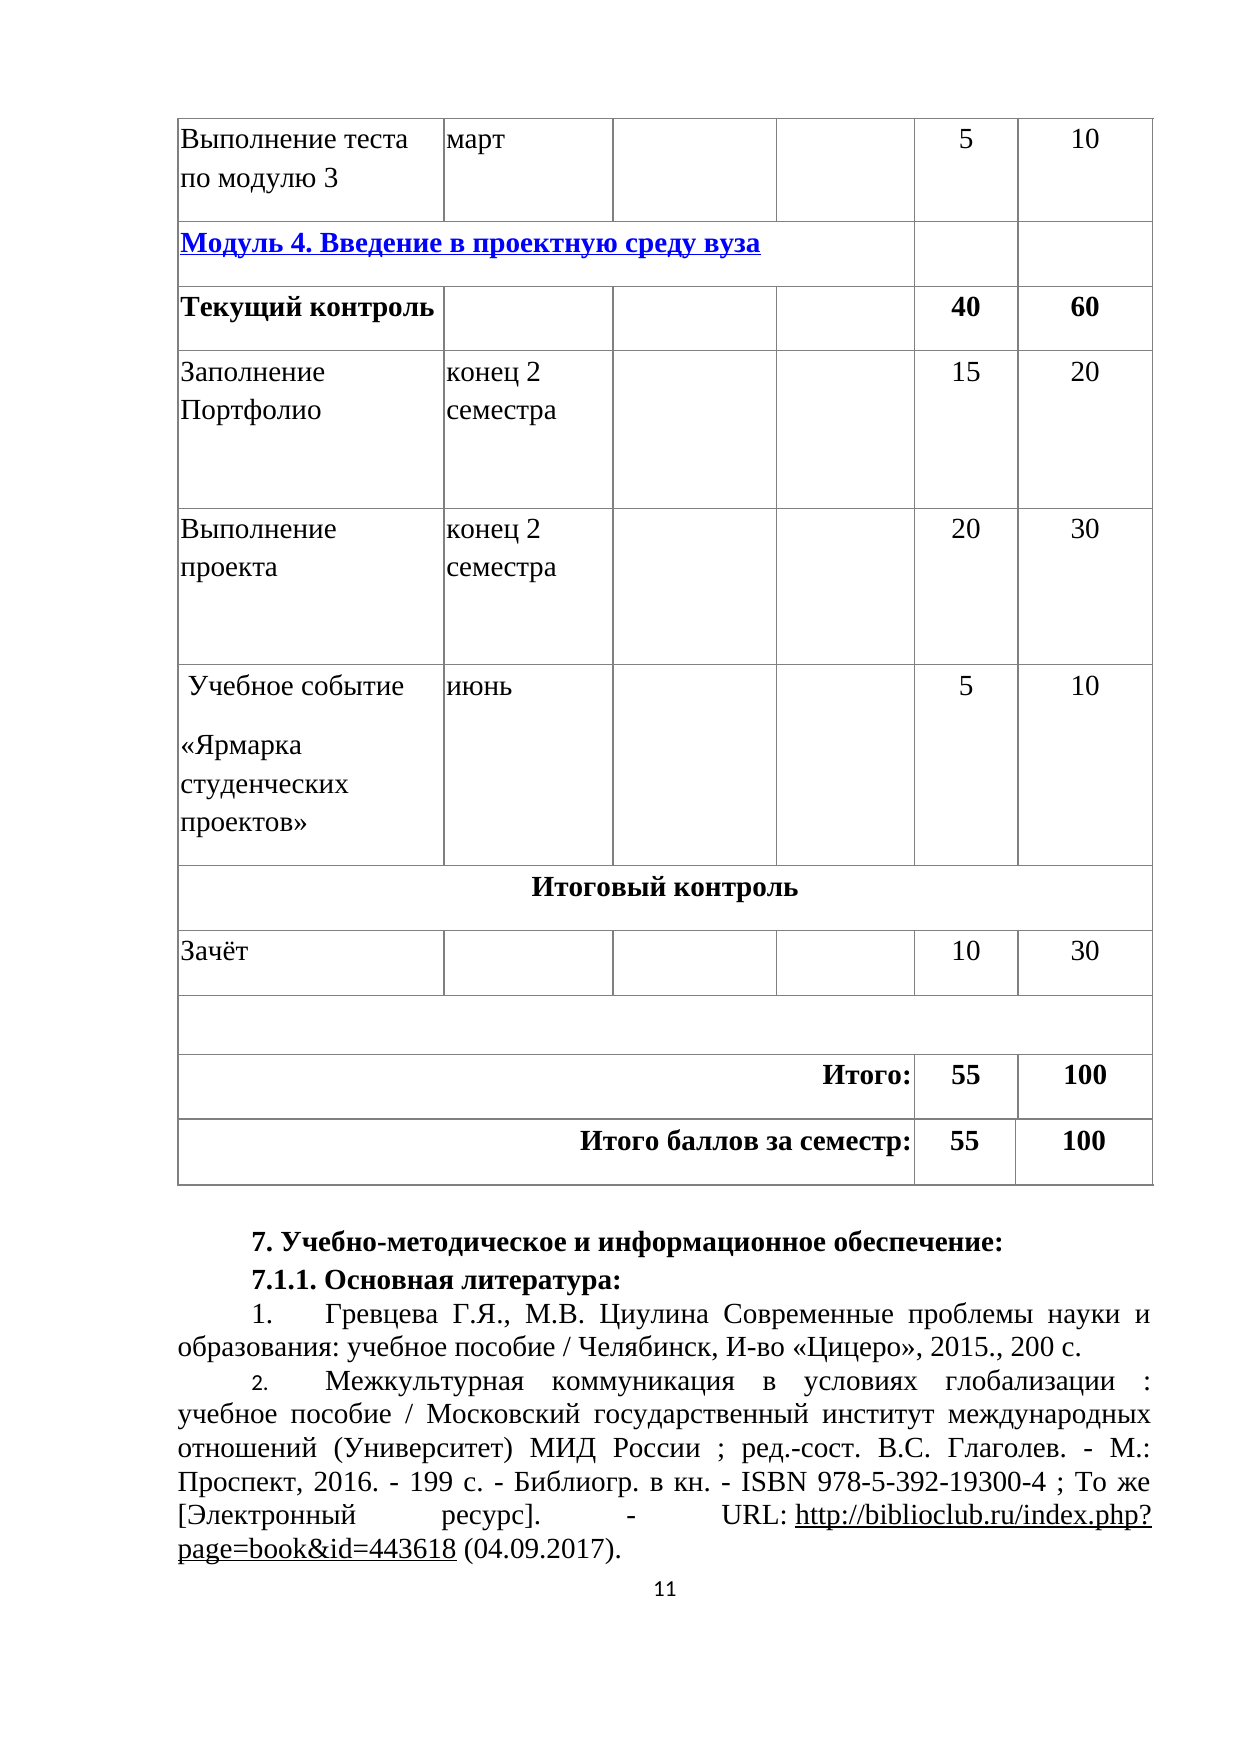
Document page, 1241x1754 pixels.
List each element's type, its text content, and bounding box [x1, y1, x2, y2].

table_cell 20 [1019, 351, 1152, 507]
table_cell 100 [1019, 1055, 1152, 1118]
table_cell [1019, 222, 1152, 286]
table_cell [614, 509, 776, 664]
table_cell Модуль 4. Введение в проектную среду вуза [179, 222, 914, 286]
list 7. Учебно-методическое и информационное обеспечение: [177, 1224, 1152, 1257]
table_cell Итого баллов за семестр: [179, 1120, 914, 1184]
table_cell Учебное событие «Ярмарка студенческих проектов» [179, 665, 443, 865]
table_cell Заполнение Портфолио [179, 351, 443, 507]
table_cell [614, 351, 776, 507]
table_cell [614, 931, 776, 994]
list 7.1.1. Основная литература: [177, 1262, 1152, 1296]
table_cell [445, 287, 612, 350]
table_cell 5 [915, 665, 1017, 865]
table_cell [777, 287, 914, 350]
table_cell Зачёт [179, 931, 443, 994]
table_cell [179, 996, 1152, 1054]
table_cell 15 [915, 351, 1017, 507]
table_cell [777, 509, 914, 664]
table_cell [445, 931, 612, 994]
table_cell июнь [445, 665, 612, 865]
table_cell 10 [1019, 665, 1152, 865]
table_cell 30 [1019, 509, 1152, 664]
table_cell [777, 351, 914, 507]
table_cell 55 [915, 1120, 1015, 1184]
table_cell 100 [1016, 1120, 1152, 1184]
table_cell 5 [915, 119, 1017, 221]
table_cell [915, 222, 1017, 286]
list Межкультурная коммуникация в условиях глобализации : учебное пособие / Московский государственный институт международных отношений (Университет) МИД России ; ред.-сост. В.С. Глаголев. - М.: Проспект, 2016. - 199 с. - Библиогр. в кн. - ISBN 978-5-392-19300-4 ; То же [Электронный ресурс]. - URL: http://biblioclub.ru/index.php?page=book&id=443618 (04.09.2017). [177, 1363, 1152, 1564]
table_cell [614, 119, 776, 221]
table_cell Выполнение проекта [179, 509, 443, 664]
table_cell [777, 119, 914, 221]
table_cell Выполнение теста по модулю 3 [179, 119, 443, 221]
table_cell [777, 665, 914, 865]
table_cell Текущий контроль [179, 287, 443, 350]
table_cell [614, 665, 776, 865]
table_cell Итоговый контроль [179, 866, 1152, 930]
list Гревцева Г.Я., М.В. Циулина Современные проблемы науки и образования: учебное пособие / Челябинск, И-во «Цицеро», 2015., 200 с. [177, 1296, 1152, 1363]
table_cell 55 [915, 1055, 1017, 1118]
table_cell 40 [915, 287, 1017, 350]
table_cell конец 2 семестра [445, 509, 612, 664]
table_cell [777, 931, 914, 994]
table_cell 10 [1019, 119, 1152, 221]
table_cell конец 2 семестра [445, 351, 612, 507]
table_cell 20 [915, 509, 1017, 664]
table_cell 10 [915, 931, 1017, 994]
table_cell март [445, 119, 612, 221]
table_cell 30 [1019, 931, 1152, 994]
table_cell Итого: [179, 1055, 914, 1118]
table_cell [614, 287, 776, 350]
table_cell 60 [1019, 287, 1152, 350]
